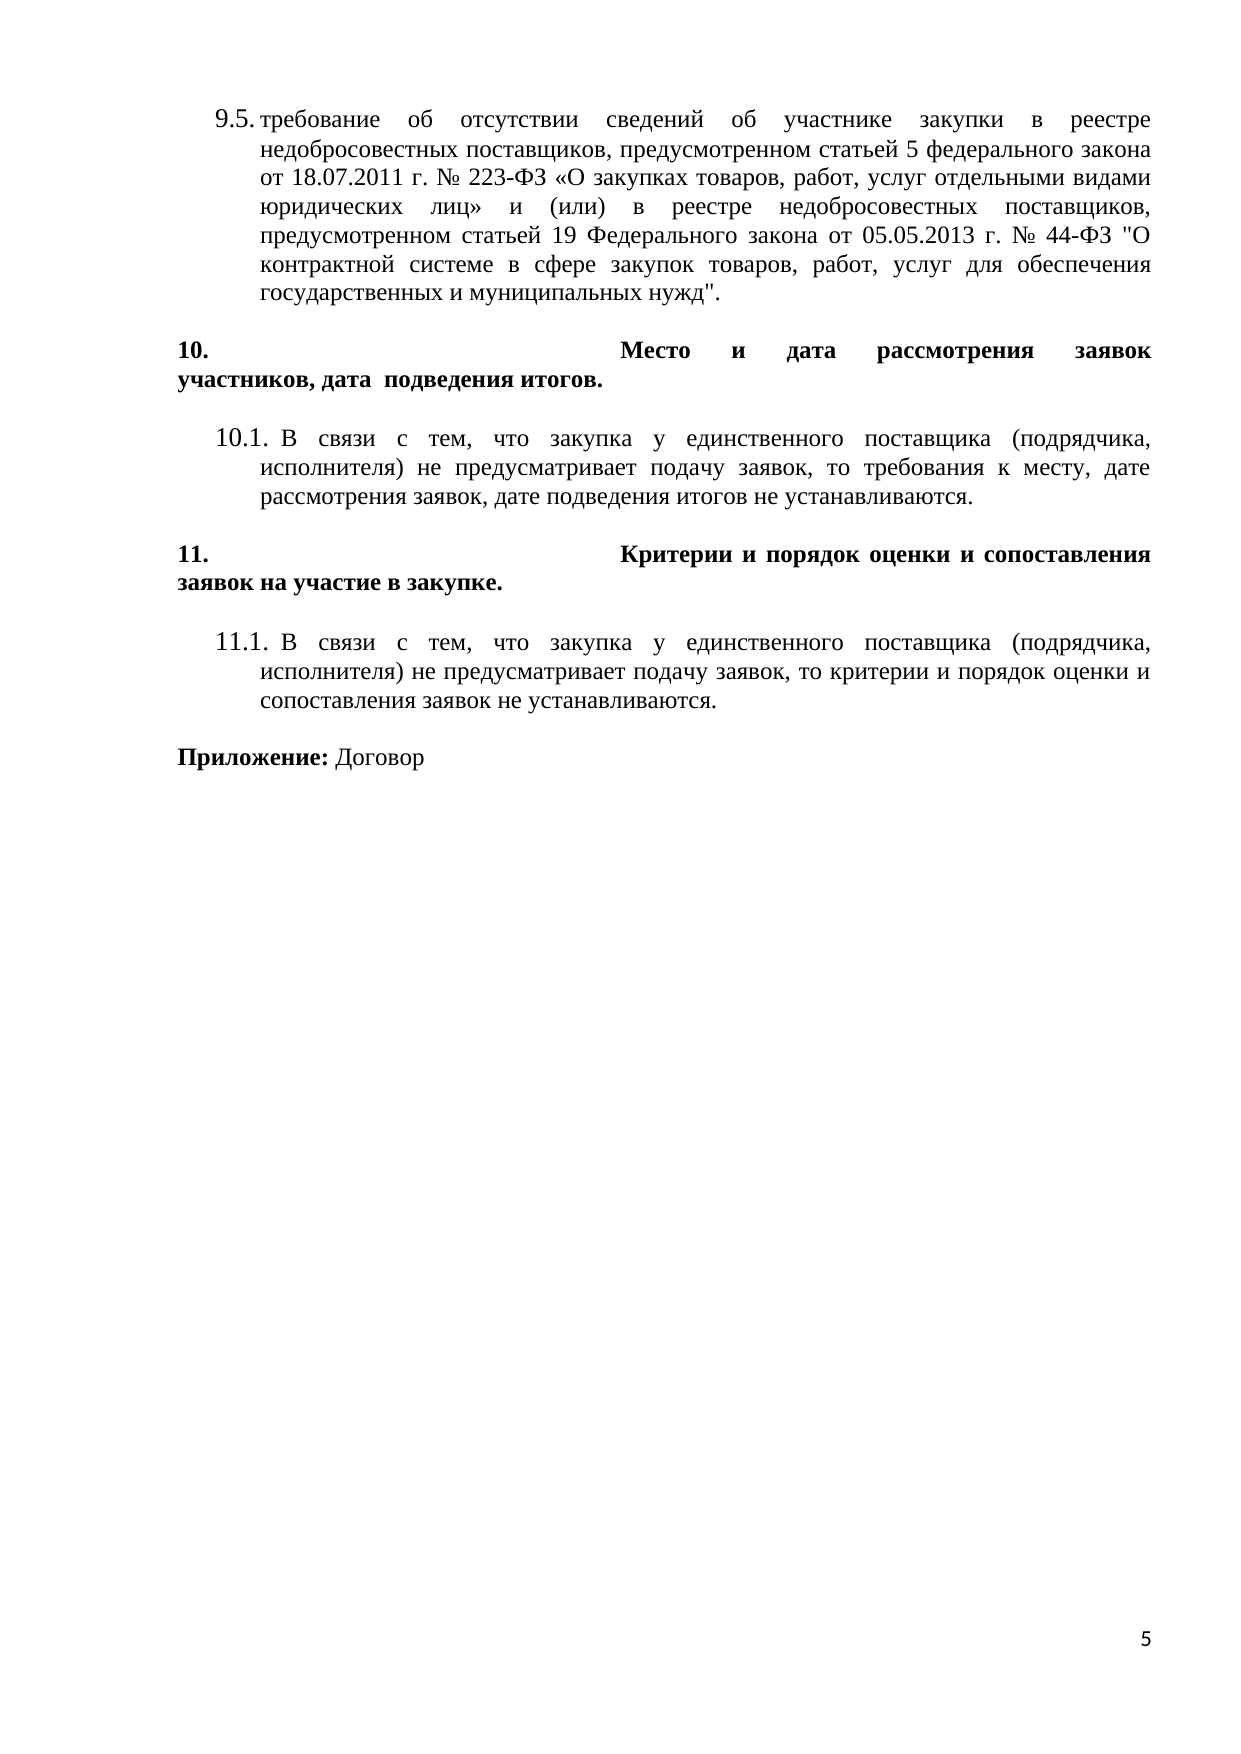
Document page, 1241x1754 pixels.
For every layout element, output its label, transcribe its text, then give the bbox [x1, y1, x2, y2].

list Место и дата рассмотрения заявок участников, дата подведения итогов. [177, 335, 1152, 392]
list требование об отсутствии сведений об участнике закупки в реестре недобросовестных поставщиков, предусмотренном статьей 5 федерального закона от 18.07.2011 г. № 223-ФЗ «О закупках товаров, работ, услуг отдельными видами юридических лиц» и (или) в реестре недобросовестных поставщиков, предусмотренном статьей 19 Федерального закона от 05.05.2013 г. № 44-ФЗ "О контрактной системе в сфере закупок товаров, работ, услуг для обеспечения государственных и муниципальных нужд". [215, 103, 1152, 306]
list В связи с тем, что закупка у единственного поставщика (подрядчика, исполнителя) не предусматривает подачу заявок, то требования к месту, дате рассмотрения заявок, дате подведения итогов не устанавливаются. [215, 421, 1152, 510]
text Приложение: Договор [177, 742, 1152, 771]
list Критерии и порядок оценки и сопоставления заявок на участие в закупке. [177, 539, 1152, 596]
list В связи с тем, что закупка у единственного поставщика (подрядчика, исполнителя) не предусматривает подачу заявок, то критерии и порядок оценки и сопоставления заявок не устанавливаются. [215, 625, 1152, 713]
